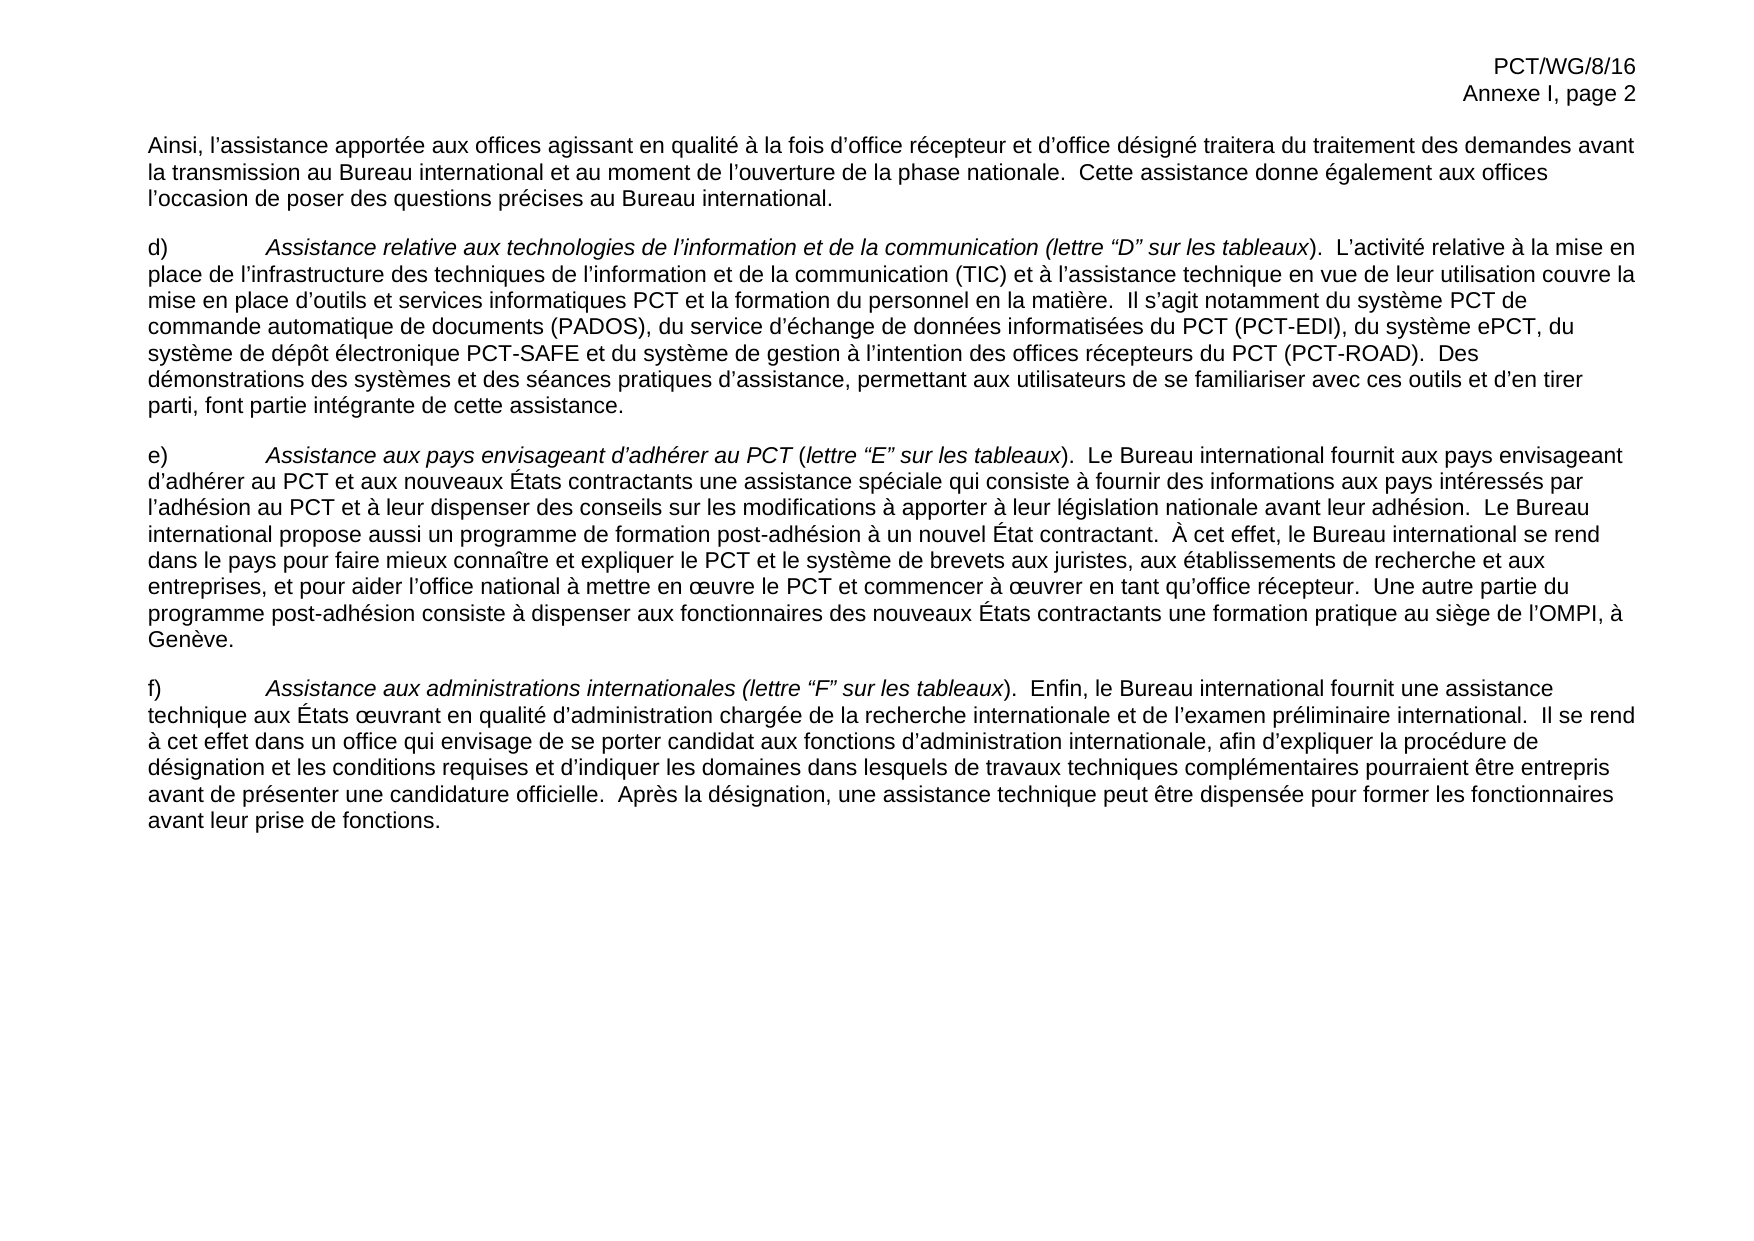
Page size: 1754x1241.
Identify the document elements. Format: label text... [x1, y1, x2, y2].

list Assistance relative aux technologies de l’information et de la communication (lettre “D” sur les tableaux). L’activité relative à la mise en place de l’infrastructure des techniques de l’information et de la communication (TIC) et à l’assistance technique en vue de leur utilisation couvre la mise en place d’outils et services informatiques PCT et la formation du personnel en la matière. Il s’agit notamment du système PCT de commande automatique de documents (PADOS), du service d’échange de données informatisées du PCT (PCT-EDI), du système ePCT, du système de dépôt électronique PCT-SAFE et du système de gestion à l’intention des offices récepteurs du PCT (PCT-ROAD). Des démonstrations des systèmes et des séances pratiques d’assistance, permettant aux utilisateurs de se familiariser avec ces outils et d’en tirer parti, font partie intégrante de cette assistance. [148, 234, 1636, 419]
list Assistance aux pays envisageant d’adhérer au PCT (lettre “E” sur les tableaux). Le Bureau international fournit aux pays envisageant d’adhérer au PCT et aux nouveaux États contractants une assistance spéciale qui consiste à fournir des informations aux pays intéressés par l’adhésion au PCT et à leur dispenser des conseils sur les modifications à apporter à leur législation nationale avant leur adhésion. Le Bureau international propose aussi un programme de formation post-adhésion à un nouvel État contractant. À cet effet, le Bureau international se rend dans le pays pour faire mieux connaître et expliquer le PCT et le système de brevets aux juristes, aux établissements de recherche et aux entreprises, et pour aider l’office national à mettre en œuvre le PCT et commencer à œuvrer en tant qu’office récepteur. Une autre partie du programme post-adhésion consiste à dispenser aux fonctionnaires des nouveaux États contractants une formation pratique au siège de l’OMPI, à Genève. [148, 442, 1636, 652]
list Ainsi, l’assistance apportée aux offices agissant en qualité à la fois d’office récepteur et d’office désigné traitera du traitement des demandes avant la transmission au Bureau international et au moment de l’ouverture de la phase nationale. Cette assistance donne également aux offices l’occasion de poser des questions précises au Bureau international. [148, 132, 1636, 211]
list Assistance aux administrations internationales (lettre “F” sur les tableaux). Enfin, le Bureau international fournit une assistance technique aux États œuvrant en qualité d’administration chargée de la recherche internationale et de l’examen préliminaire international. Il se rend à cet effet dans un office qui envisage de se porter candidat aux fonctions d’administration internationale, afin d’expliquer la procédure de désignation et les conditions requises et d’indiquer les domaines dans lesquels de travaux techniques complémentaires pourraient être entrepris avant de présenter une candidature officielle. Après la désignation, une assistance technique peut être dispensée pour former les fonctionnaires avant leur prise de fonctions. [148, 675, 1636, 833]
